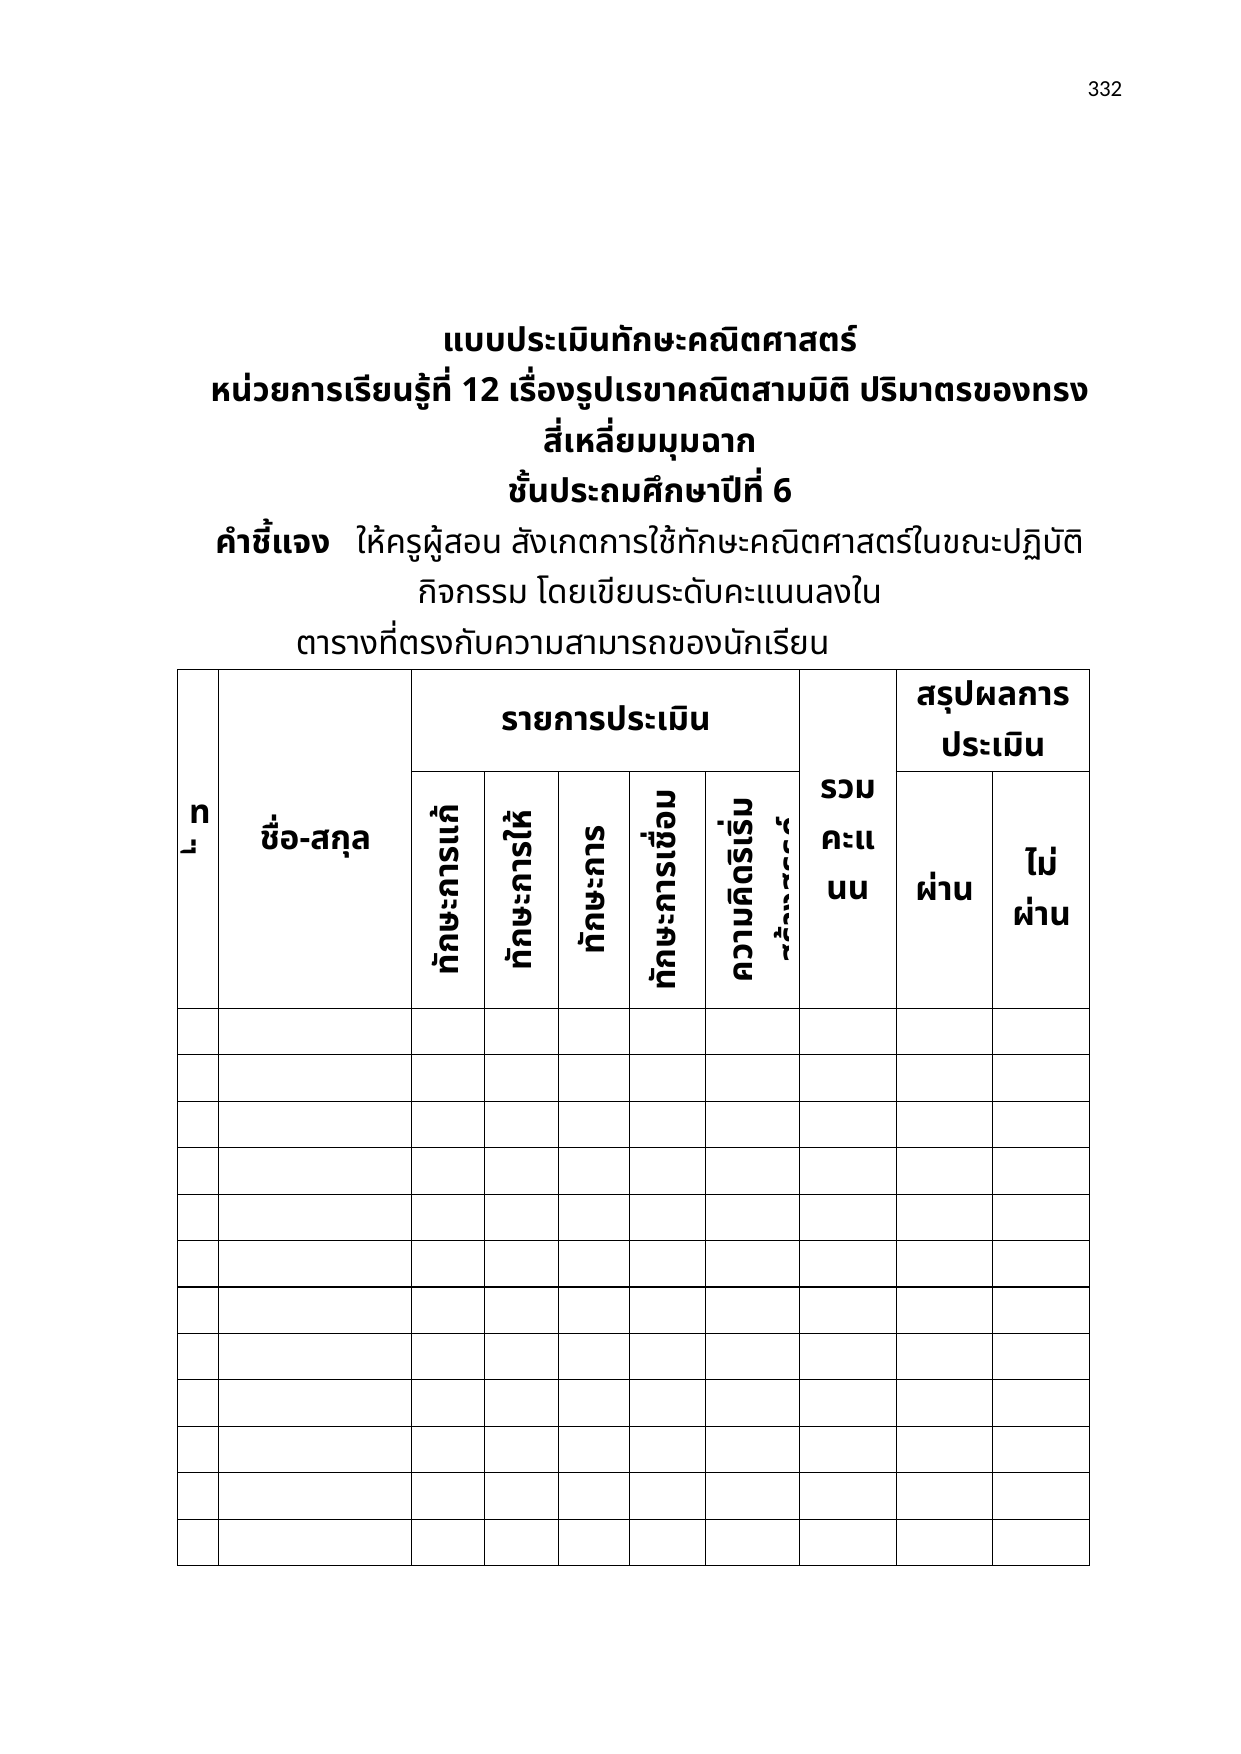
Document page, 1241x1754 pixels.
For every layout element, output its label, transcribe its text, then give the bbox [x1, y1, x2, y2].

table_header ชื่อ-สกุล [219, 670, 411, 1008]
table_cell [897, 1288, 992, 1333]
table_cell [800, 1009, 896, 1054]
table_cell [485, 1195, 558, 1240]
table_cell [630, 1195, 705, 1240]
table_cell [178, 1427, 218, 1472]
table_cell [800, 1148, 896, 1193]
table_cell [412, 1241, 484, 1286]
table_cell [993, 1427, 1089, 1472]
table_cell [993, 1148, 1089, 1193]
table_cell [897, 1055, 992, 1101]
table_cell [559, 1148, 629, 1193]
table_cell [630, 1288, 705, 1333]
table_cell [800, 1055, 896, 1101]
table_cell [897, 1009, 992, 1054]
table_cell [630, 1334, 705, 1379]
table_cell [412, 1148, 484, 1193]
table_cell [630, 1520, 705, 1565]
text ตารางที่ตรงกับความสามารถของนักเรียน [252, 619, 1122, 669]
table_cell [485, 1288, 558, 1333]
table_cell [800, 1102, 896, 1147]
table_cell [559, 1288, 629, 1333]
table_cell [178, 1102, 218, 1147]
table_cell [412, 1427, 484, 1472]
table_cell [219, 1288, 411, 1333]
table_cell ทักษะการแก้ปัญหา [412, 772, 484, 1008]
table_cell [559, 1380, 629, 1426]
text คำชี้แจง ให้ครูผู้สอน สังเกตการใช้ทักษะคณิตศาสตร์ในขณะปฏิบัติกิจกรรม โดยเขียนระดับคะแนนลงใน [177, 518, 1122, 619]
table_cell [485, 1055, 558, 1101]
table_cell ทักษะการให้เหตุผล [485, 772, 558, 1008]
table_cell ทักษะการสื่อสาร [559, 772, 629, 1008]
table_cell [412, 1334, 484, 1379]
table_cell [178, 1009, 218, 1054]
table_cell [706, 1520, 799, 1565]
table_cell [485, 1241, 558, 1286]
table_cell [706, 1148, 799, 1193]
table_cell ความคิดริเริ่มสร้างสรรค์ [706, 772, 799, 1008]
table_cell [219, 1148, 411, 1193]
table_cell [897, 1102, 992, 1147]
text หน่วยการเรียนรู้ที่ 12 เรื่องรูปเรขาคณิตสามมิติ ปริมาตรของทรงสี่เหลี่ยมมุมฉาก [177, 366, 1122, 467]
table_cell [559, 1427, 629, 1472]
table_cell [706, 1055, 799, 1101]
table_cell [993, 1009, 1089, 1054]
table_cell [993, 1055, 1089, 1101]
table_cell [630, 1055, 705, 1101]
table_cell [412, 1102, 484, 1147]
table_cell [706, 1195, 799, 1240]
table_cell [800, 1520, 896, 1565]
table_cell [706, 1334, 799, 1379]
table_cell [412, 1288, 484, 1333]
table_cell [993, 1102, 1089, 1147]
table_cell [559, 1009, 629, 1054]
table_cell [630, 1009, 705, 1054]
table_cell [219, 1473, 411, 1519]
table_cell [706, 1009, 799, 1054]
table_cell [412, 1380, 484, 1426]
table_cell [897, 1148, 992, 1193]
table_header รวมคะแนน [800, 670, 896, 1008]
text ชั้นประถมศึกษาปีที่ 6 [177, 467, 1122, 518]
table_cell [219, 1009, 411, 1054]
table_cell [706, 1427, 799, 1472]
table_cell [993, 1288, 1089, 1333]
table_cell [559, 1195, 629, 1240]
table_cell [993, 1241, 1089, 1286]
table_cell [219, 1241, 411, 1286]
table_cell [485, 1427, 558, 1472]
table_cell [178, 1148, 218, 1193]
table_cell [178, 1241, 218, 1286]
table_cell [412, 1473, 484, 1519]
table_cell [485, 1334, 558, 1379]
table_cell [630, 1473, 705, 1519]
table_cell [897, 1241, 992, 1286]
text แบบประเมินทักษะคณิตศาสตร์ [177, 316, 1122, 366]
table_cell [800, 1473, 896, 1519]
table_cell [800, 1334, 896, 1379]
table_cell [993, 1334, 1089, 1379]
table_cell [219, 1055, 411, 1101]
table_cell [630, 1102, 705, 1147]
table_cell [897, 1427, 992, 1472]
table_cell [219, 1520, 411, 1565]
table_cell [800, 1288, 896, 1333]
table_cell ทักษะการเชื่อมโยง [630, 772, 705, 1008]
table_cell [800, 1241, 896, 1286]
table_cell [630, 1380, 705, 1426]
table_cell [178, 1520, 218, 1565]
table_cell [485, 1009, 558, 1054]
table_cell [412, 1055, 484, 1101]
table_cell [706, 1380, 799, 1426]
table_cell [219, 1380, 411, 1426]
table_header ที่ [178, 670, 218, 1008]
table_cell [178, 1380, 218, 1426]
table_cell [559, 1520, 629, 1565]
table_cell [993, 1473, 1089, 1519]
table_cell [178, 1473, 218, 1519]
table_cell [897, 1334, 992, 1379]
table_cell [706, 1473, 799, 1519]
table_header รายการประเมิน [412, 670, 799, 771]
table_cell [630, 1148, 705, 1193]
table_cell [219, 1102, 411, 1147]
table_cell ไม่ผ่าน [993, 772, 1089, 1008]
table_cell [559, 1241, 629, 1286]
table_cell [559, 1055, 629, 1101]
table_cell [993, 1195, 1089, 1240]
table_cell [178, 1334, 218, 1379]
table_cell [412, 1195, 484, 1240]
table_cell [485, 1102, 558, 1147]
table_cell [485, 1148, 558, 1193]
table_cell [219, 1195, 411, 1240]
table_cell [706, 1102, 799, 1147]
table_cell [897, 1473, 992, 1519]
table_cell [706, 1241, 799, 1286]
table_cell [897, 1380, 992, 1426]
table_cell [800, 1427, 896, 1472]
table_cell [897, 1195, 992, 1240]
table_cell [412, 1009, 484, 1054]
table_cell [993, 1520, 1089, 1565]
table_cell [800, 1195, 896, 1240]
table_cell [559, 1334, 629, 1379]
table_cell [485, 1473, 558, 1519]
table_cell [178, 1288, 218, 1333]
table_cell [219, 1334, 411, 1379]
table_cell [178, 1055, 218, 1101]
table_cell [178, 1195, 218, 1240]
table_cell [993, 1380, 1089, 1426]
table_cell [706, 1288, 799, 1333]
table_cell [630, 1427, 705, 1472]
table_cell [630, 1241, 705, 1286]
table_cell [559, 1102, 629, 1147]
table_cell [897, 1520, 992, 1565]
table_cell [219, 1427, 411, 1472]
table_cell [412, 1520, 484, 1565]
table_cell [485, 1520, 558, 1565]
table_cell [485, 1380, 558, 1426]
table_cell [800, 1380, 896, 1426]
table_cell [559, 1473, 629, 1519]
table_cell ผ่าน [897, 772, 992, 1008]
table_header สรุปผลการประเมิน [897, 670, 1089, 771]
